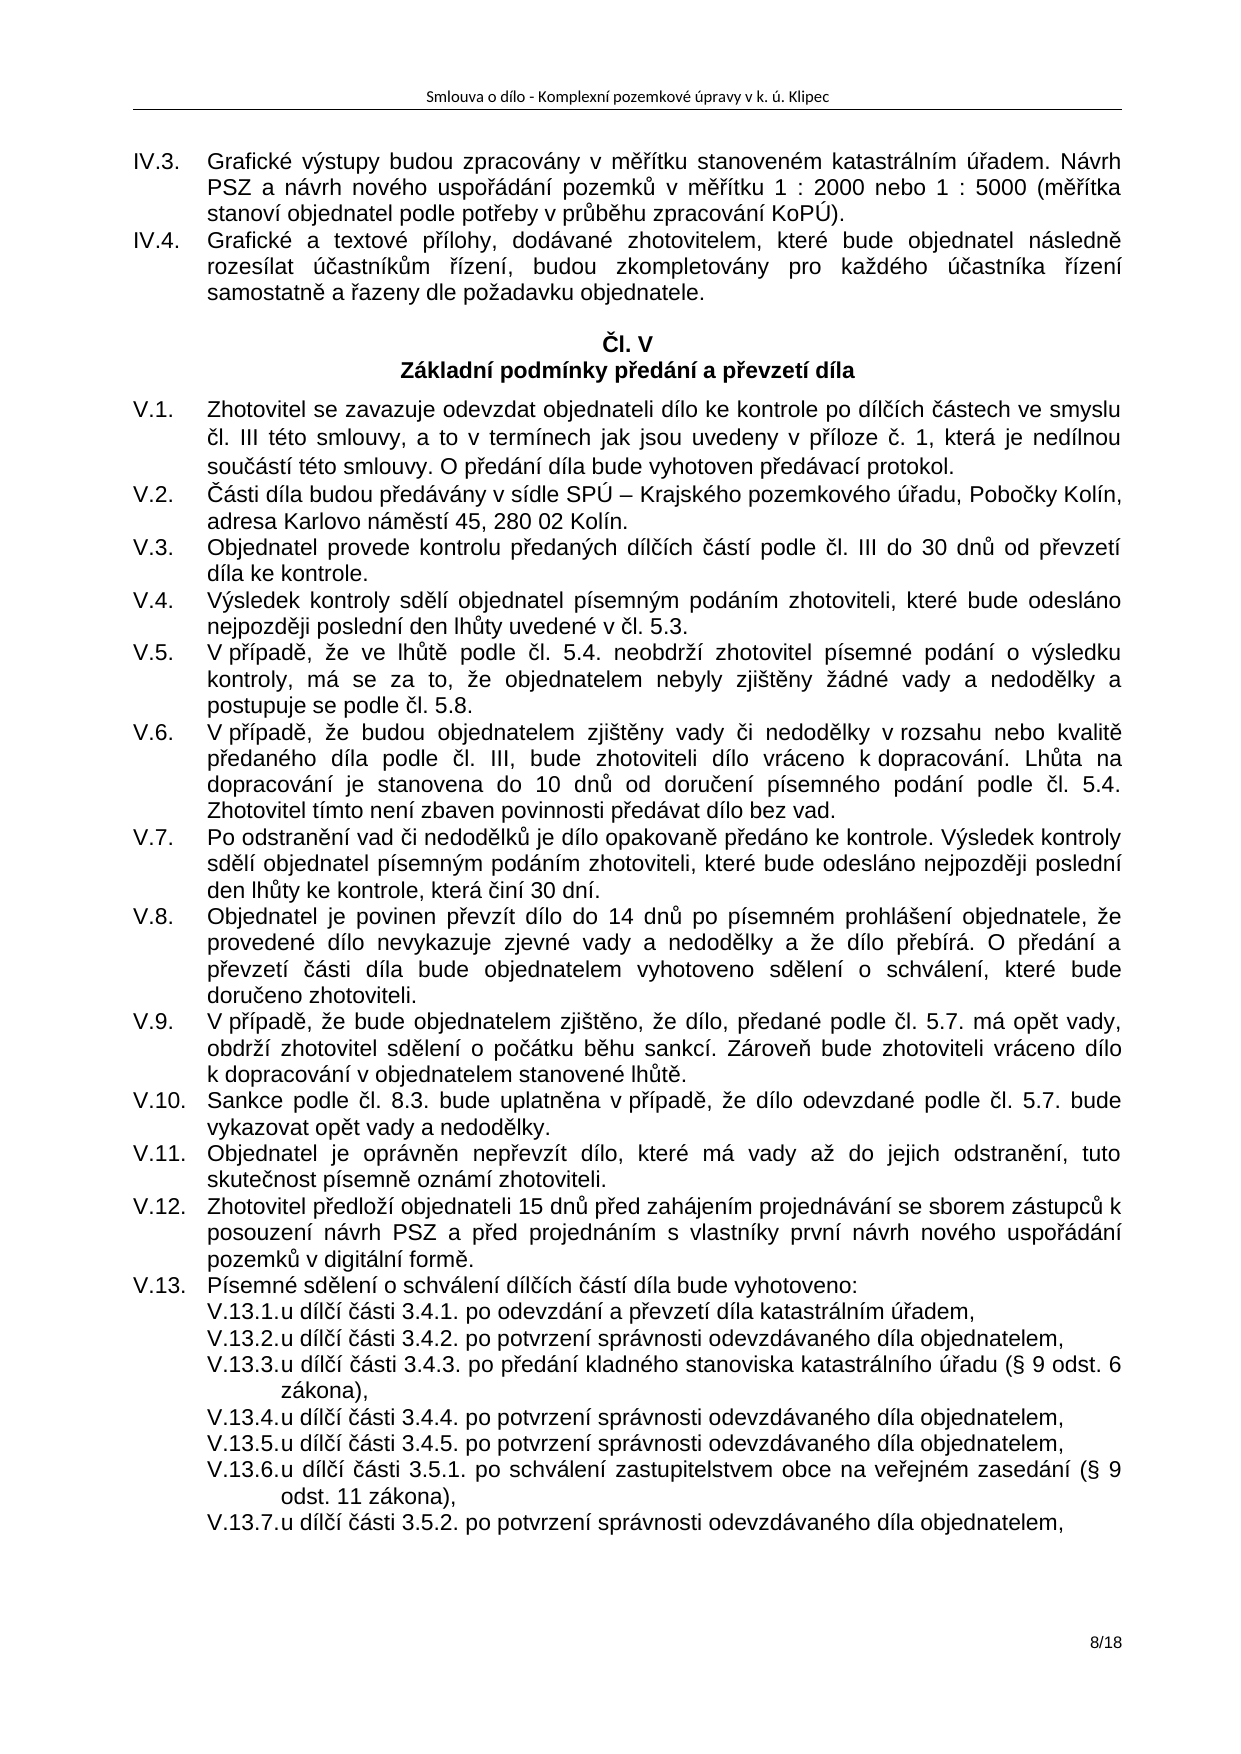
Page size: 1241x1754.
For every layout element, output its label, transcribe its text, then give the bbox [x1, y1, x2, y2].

text u dílčí části 3.4.5. po potvrzení správnosti odevzdávaného díla objednatelem, [207, 1430, 1122, 1456]
list Po odstranění vad či nedodělků je dílo opakovaně předáno ke kontrole. Výsledek kontroly sdělí objednatel písemným podáním zhotoviteli, které bude odesláno nejpozději poslední den lhůty ke kontrole, která činí 30 dní. [133, 824, 1122, 903]
list V případě, že ve lhůtě podle čl. 5.4. neobdrží zhotovitel písemné podání o výsledku kontroly, má se za to, že objednatelem nebyly zjištěny žádné vady a nedodělky a postupuje se podle čl. 5.8. [133, 639, 1122, 718]
text u dílčí části 3.4.3. po předání kladného stanoviska katastrálního úřadu (§ 9 odst. 6 zákona), [207, 1351, 1122, 1404]
list Výsledek kontroly sdělí objednatel písemným podáním zhotoviteli, které bude odesláno nejpozději poslední den lhůty uvedené v čl. 5.3. [133, 587, 1122, 639]
list Objednatel je oprávněn nepřevzít dílo, které má vady až do jejich odstranění, tuto skutečnost písemně oznámí zhotoviteli. [133, 1140, 1122, 1193]
text u dílčí části 3.4.2. po potvrzení správnosti odevzdávaného díla objednatelem, [207, 1324, 1122, 1351]
text u dílčí části 3.5.1. po schválení zastupitelstvem obce na veřejném zasedání (§ 9 odst. 11 zákona), [207, 1456, 1122, 1509]
list Grafické výstupy budou zpracovány v měřítku stanoveném katastrálním úřadem. Návrh PSZ a návrh nového uspořádání pozemků v měřítku 1 : 2000 nebo 1 : 5000 (měřítka stanoví objednatel podle potřeby v průběhu zpracování KoPÚ). [133, 148, 1122, 227]
list V případě, že bude objednatelem zjištěno, že dílo, předané podle čl. 5.7. má opět vady, obdrží zhotovitel sdělení o počátku běhu sankcí. Zároveň bude zhotoviteli vráceno dílo k dopracování v objednatelem stanovené lhůtě. [133, 1008, 1122, 1087]
list Grafické a textové přílohy, dodávané zhotovitelem, které bude objednatel následně rozesílat účastníkům řízení, budou zkompletovány pro každého účastníka řízení samostatně a řazeny dle požadavku objednatele. [133, 227, 1122, 306]
text u dílčí části 3.4.1. po odevzdání a převzetí díla katastrálním úřadem, [207, 1298, 1122, 1324]
subtitle Čl. V Základní podmínky předání a převzetí díla [133, 331, 1122, 383]
list Části díla budou předávány v sídle SPÚ – Krajského pozemkového úřadu, Pobočky Kolín, adresa Karlovo náměstí 45, 280 02 Kolín. [133, 481, 1122, 534]
text u dílčí části 3.5.2. po potvrzení správnosti odevzdávaného díla objednatelem, [207, 1509, 1122, 1535]
list Zhotovitel předloží objednateli 15 dnů před zahájením projednávání se sborem zástupců k posouzení návrh PSZ a před projednáním s vlastníky první návrh nového uspořádání pozemků v digitální formě. [133, 1193, 1122, 1272]
list Písemné sdělení o schválení dílčích částí díla bude vyhotoveno: [133, 1272, 1122, 1298]
list Objednatel je povinen převzít dílo do 14 dnů po písemném prohlášení objednatele, že provedené dílo nevykazuje zjevné vady a nedodělky a že dílo přebírá. O předání a převzetí části díla bude objednatelem vyhotoveno sdělení o schválení, které bude doručeno zhotoviteli. [133, 903, 1122, 1008]
text u dílčí části 3.4.4. po potvrzení správnosti odevzdávaného díla objednatelem, [207, 1404, 1122, 1430]
list Sankce podle čl. 8.3. bude uplatněna v případě, že dílo odevzdané podle čl. 5.7. bude vykazovat opět vady a nedodělky. [133, 1087, 1122, 1140]
list V případě, že budou objednatelem zjištěny vady či nedodělky v rozsahu nebo kvalitě předaného díla podle čl. III, bude zhotoviteli dílo vráceno k dopracování. Lhůta na dopracování je stanovena do 10 dnů od doručení písemného podání podle čl. 5.4. Zhotovitel tímto není zbaven povinnosti předávat dílo bez vad. [133, 718, 1122, 824]
list Objednatel provede kontrolu předaných dílčích částí podle čl. III do 30 dnů od převzetí díla ke kontrole. [133, 534, 1122, 587]
list Zhotovitel se zavazuje odevzdat objednateli dílo ke kontrole po dílčích částech ve smyslu čl. III této smlouvy, a to v termínech jak jsou uvedeny v příloze č. 1, která je nedílnou součástí této smlouvy. O předání díla bude vyhotoven předávací protokol. [133, 396, 1122, 479]
